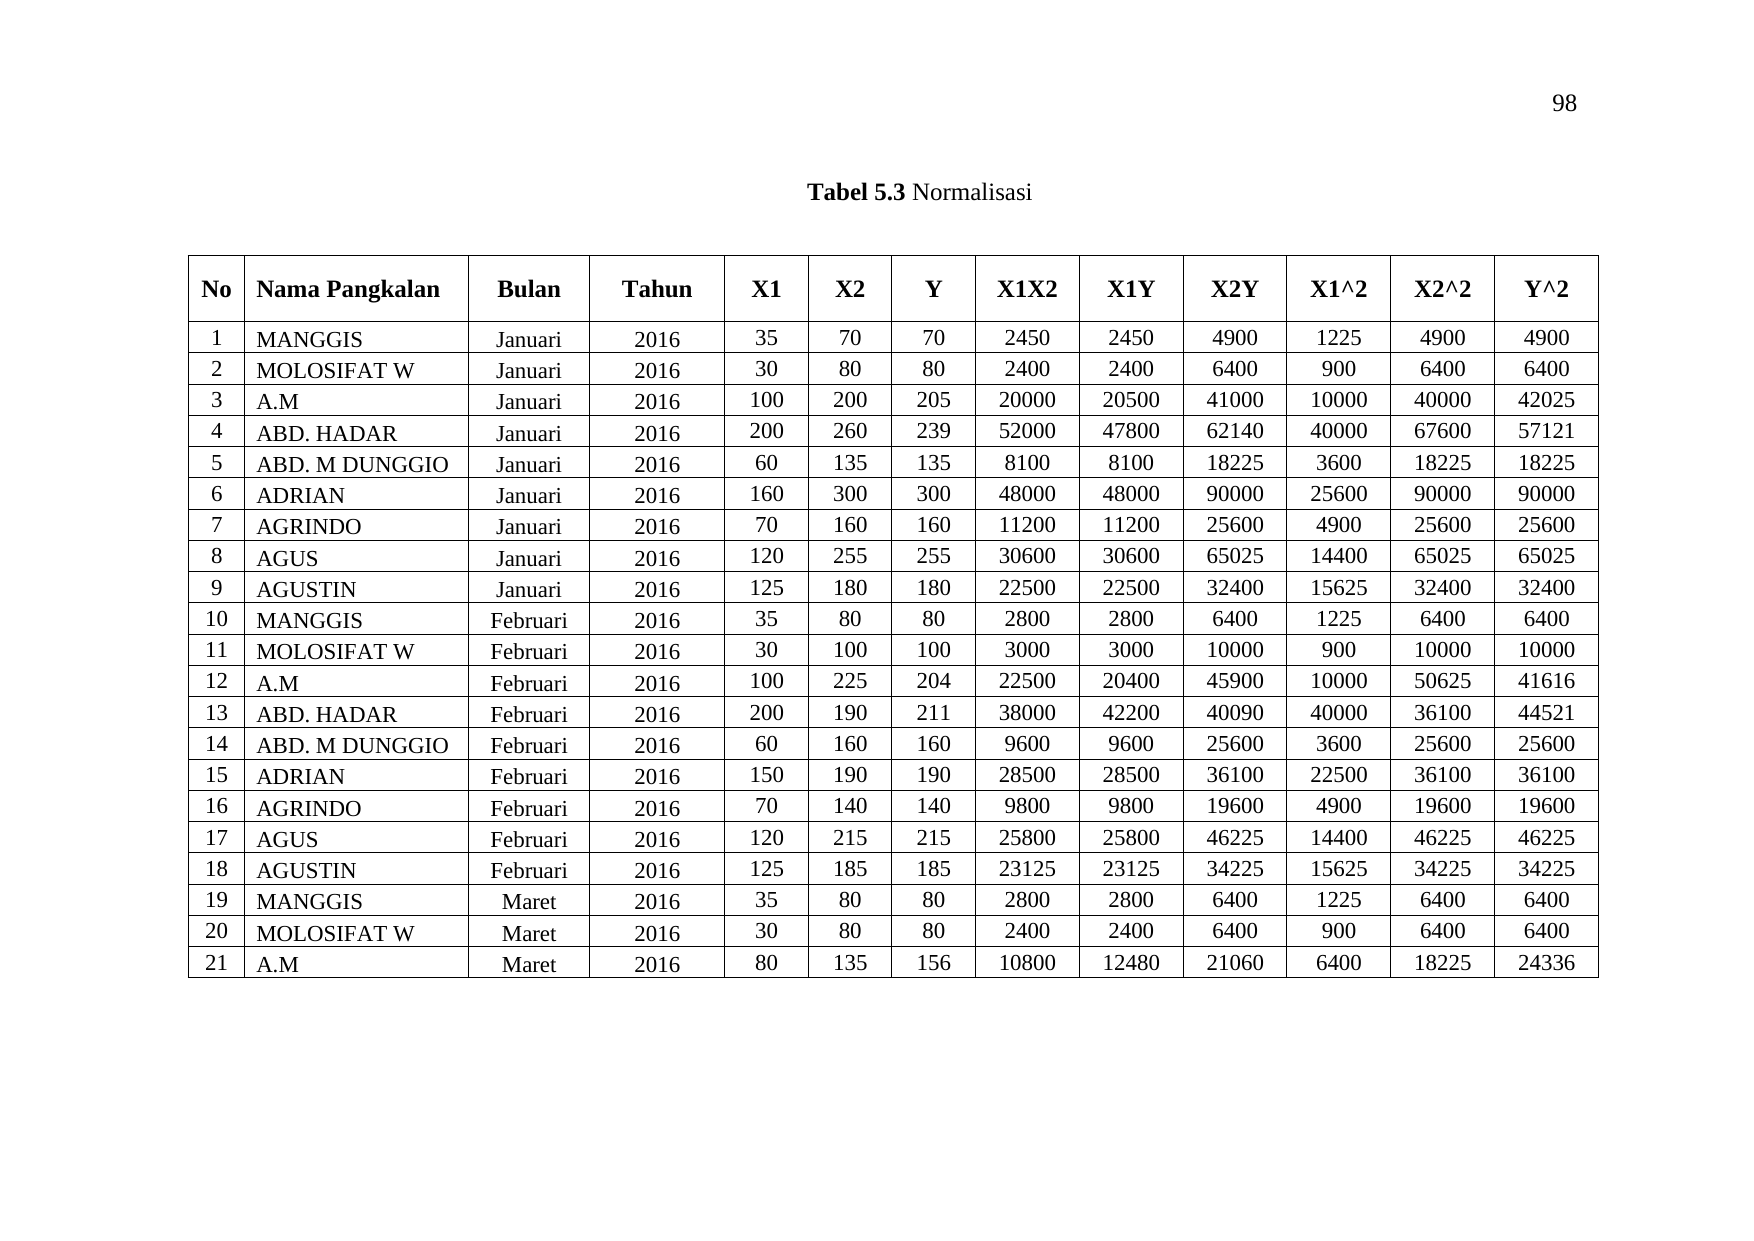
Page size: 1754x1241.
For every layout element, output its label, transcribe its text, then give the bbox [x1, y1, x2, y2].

table_cell 48000 [976, 478, 1079, 508]
table_cell 18225 [1391, 447, 1494, 477]
table_cell 6 [189, 478, 244, 508]
table_cell 100 [892, 635, 975, 665]
table_cell 25600 [1184, 510, 1286, 540]
table_cell 46225 [1495, 822, 1598, 852]
table_cell 41616 [1495, 666, 1598, 696]
table_cell 9 [189, 572, 244, 602]
table_cell Februari [469, 603, 589, 633]
table_cell Februari [469, 635, 589, 665]
table_cell 2016 [590, 885, 724, 915]
table_cell 44521 [1495, 697, 1598, 727]
table_cell ADRIAN [245, 760, 468, 790]
table_cell 2016 [590, 760, 724, 790]
table_cell MOLOSIFAT W [245, 353, 468, 383]
table_cell 20 [189, 916, 244, 946]
table_cell 9800 [1080, 791, 1183, 821]
table_cell 50625 [1391, 666, 1494, 696]
table_cell 10000 [1287, 385, 1390, 415]
table_cell 2800 [976, 885, 1079, 915]
table_cell 6400 [1391, 916, 1494, 946]
table_cell AGRINDO [245, 510, 468, 540]
table_cell 20500 [1080, 385, 1183, 415]
table_cell 140 [809, 791, 891, 821]
table_cell 185 [809, 853, 891, 883]
table_cell MANGGIS [245, 322, 468, 352]
table_cell 190 [809, 697, 891, 727]
table_cell 2016 [590, 697, 724, 727]
table_cell 12480 [1080, 947, 1183, 977]
table_cell 28500 [1080, 760, 1183, 790]
table_cell 2016 [590, 385, 724, 415]
table_cell 14400 [1287, 822, 1390, 852]
table_cell 30 [725, 353, 808, 383]
table_cell 4900 [1287, 510, 1390, 540]
table_cell 42025 [1495, 385, 1598, 415]
table_cell 4 [189, 416, 244, 446]
table_cell 8100 [976, 447, 1079, 477]
table_cell Januari [469, 447, 589, 477]
table_cell 2016 [590, 853, 724, 883]
table_cell 19600 [1495, 791, 1598, 821]
table_header X2 [809, 256, 891, 321]
table_cell 25600 [1495, 728, 1598, 758]
table_cell 2016 [590, 478, 724, 508]
table_cell 215 [892, 822, 975, 852]
table_cell Februari [469, 697, 589, 727]
table_cell 190 [809, 760, 891, 790]
table_cell 22500 [1287, 760, 1390, 790]
table_cell MANGGIS [245, 603, 468, 633]
table_cell 35 [725, 322, 808, 352]
table_cell 2450 [1080, 322, 1183, 352]
table_header X1 [725, 256, 808, 321]
table_cell 80 [809, 916, 891, 946]
table_cell 36100 [1495, 760, 1598, 790]
table_cell 65025 [1495, 541, 1598, 571]
table_cell 30600 [1080, 541, 1183, 571]
table_cell 2016 [590, 541, 724, 571]
table_cell 120 [725, 541, 808, 571]
table_cell 18225 [1495, 447, 1598, 477]
table_cell MOLOSIFAT W [245, 635, 468, 665]
table_cell 20000 [976, 385, 1079, 415]
table_cell 80 [809, 603, 891, 633]
table_cell Januari [469, 416, 589, 446]
table_cell 80 [725, 947, 808, 977]
table_cell 22500 [976, 572, 1079, 602]
table_cell 90000 [1184, 478, 1286, 508]
table_header X1X2 [976, 256, 1079, 321]
table_cell 13 [189, 697, 244, 727]
table_header No [189, 256, 244, 321]
table_cell 14 [189, 728, 244, 758]
table_cell 2016 [590, 510, 724, 540]
table_cell 2800 [1080, 603, 1183, 633]
table_cell 21 [189, 947, 244, 977]
table_cell 15 [189, 760, 244, 790]
table_cell 2400 [1080, 916, 1183, 946]
table_cell 3 [189, 385, 244, 415]
table_cell 42200 [1080, 697, 1183, 727]
table_cell 2016 [590, 447, 724, 477]
table_cell AGUS [245, 822, 468, 852]
table_cell 17 [189, 822, 244, 852]
table_cell 2 [189, 353, 244, 383]
table_cell 24336 [1495, 947, 1598, 977]
table_header Y^2 [1495, 256, 1598, 321]
table_cell 22500 [1080, 572, 1183, 602]
table_cell 40000 [1391, 385, 1494, 415]
table_cell 41000 [1184, 385, 1286, 415]
table_cell 65025 [1391, 541, 1494, 571]
table_cell 46225 [1391, 822, 1494, 852]
table_cell 255 [809, 541, 891, 571]
table_cell 1 [189, 322, 244, 352]
table_cell 160 [809, 510, 891, 540]
table_header Nama Pangkalan [245, 256, 468, 321]
table_cell 10000 [1287, 666, 1390, 696]
table_cell 30 [725, 635, 808, 665]
table_cell 150 [725, 760, 808, 790]
table_cell Februari [469, 666, 589, 696]
table_cell 4900 [1184, 322, 1286, 352]
table_cell 255 [892, 541, 975, 571]
table_cell 215 [809, 822, 891, 852]
table_cell 2016 [590, 947, 724, 977]
table_cell 28500 [976, 760, 1079, 790]
table_cell 1225 [1287, 322, 1390, 352]
table_cell 180 [809, 572, 891, 602]
table_cell 900 [1287, 916, 1390, 946]
table_cell 6400 [1184, 603, 1286, 633]
table_cell 32400 [1391, 572, 1494, 602]
table_cell 160 [725, 478, 808, 508]
table_cell AGUSTIN [245, 853, 468, 883]
table_cell 9800 [976, 791, 1079, 821]
table_cell 70 [725, 791, 808, 821]
table_cell Januari [469, 510, 589, 540]
table_cell 70 [892, 322, 975, 352]
table_cell 80 [892, 885, 975, 915]
table_cell 11 [189, 635, 244, 665]
table_cell 1225 [1287, 885, 1390, 915]
table_cell 900 [1287, 635, 1390, 665]
table_cell 25600 [1287, 478, 1390, 508]
table_cell 300 [809, 478, 891, 508]
table_cell 260 [809, 416, 891, 446]
table_cell 80 [809, 885, 891, 915]
table_cell 47800 [1080, 416, 1183, 446]
table_cell 21060 [1184, 947, 1286, 977]
table_cell ABD. M DUNGGIO [245, 447, 468, 477]
text Tabel 5.3 Normalisasi [187, 177, 1577, 206]
table_cell 1225 [1287, 603, 1390, 633]
table_cell 3000 [1080, 635, 1183, 665]
table_header X2^2 [1391, 256, 1494, 321]
table_cell 6400 [1391, 603, 1494, 633]
table_cell 19600 [1184, 791, 1286, 821]
table_cell 225 [809, 666, 891, 696]
table_cell 8100 [1080, 447, 1183, 477]
table_cell 57121 [1495, 416, 1598, 446]
table_cell Januari [469, 353, 589, 383]
table_cell 4900 [1495, 322, 1598, 352]
table_cell 9600 [1080, 728, 1183, 758]
table_cell 2400 [1080, 353, 1183, 383]
table_cell 2016 [590, 322, 724, 352]
table_cell Maret [469, 885, 589, 915]
table_cell ABD. HADAR [245, 416, 468, 446]
table_cell 2016 [590, 635, 724, 665]
table_cell Februari [469, 760, 589, 790]
table_cell 15625 [1287, 853, 1390, 883]
table_cell 23125 [1080, 853, 1183, 883]
table_cell 900 [1287, 353, 1390, 383]
table_cell 9600 [976, 728, 1079, 758]
table_cell 20400 [1080, 666, 1183, 696]
table_cell 100 [809, 635, 891, 665]
table_cell Februari [469, 822, 589, 852]
table_cell 15625 [1287, 572, 1390, 602]
table_header Y [892, 256, 975, 321]
table_cell 34225 [1184, 853, 1286, 883]
table_cell 8 [189, 541, 244, 571]
table_cell AGUS [245, 541, 468, 571]
table_cell 34225 [1391, 853, 1494, 883]
table_header Bulan [469, 256, 589, 321]
table_cell 90000 [1495, 478, 1598, 508]
table_cell 2016 [590, 353, 724, 383]
table_cell ADRIAN [245, 478, 468, 508]
table_cell 200 [725, 697, 808, 727]
table_cell 36100 [1184, 760, 1286, 790]
table_header X1Y [1080, 256, 1183, 321]
table_cell 185 [892, 853, 975, 883]
table_cell 12 [189, 666, 244, 696]
table_cell 80 [892, 603, 975, 633]
table_cell 7 [189, 510, 244, 540]
table_cell A.M [245, 385, 468, 415]
table_cell AGRINDO [245, 791, 468, 821]
table_cell 65025 [1184, 541, 1286, 571]
table_cell 200 [809, 385, 891, 415]
table_cell 2016 [590, 916, 724, 946]
table_cell Januari [469, 541, 589, 571]
table_cell 10000 [1495, 635, 1598, 665]
table_cell 205 [892, 385, 975, 415]
table_cell A.M [245, 947, 468, 977]
table_cell ABD. M DUNGGIO [245, 728, 468, 758]
table_cell 25600 [1495, 510, 1598, 540]
table_cell 35 [725, 603, 808, 633]
table_cell 2400 [976, 916, 1079, 946]
table_cell 135 [892, 447, 975, 477]
table_cell 4900 [1287, 791, 1390, 821]
table_cell 25600 [1184, 728, 1286, 758]
table_cell 2016 [590, 603, 724, 633]
table_cell 90000 [1391, 478, 1494, 508]
table_cell ABD. HADAR [245, 697, 468, 727]
table_cell 32400 [1495, 572, 1598, 602]
table_cell 4900 [1391, 322, 1494, 352]
table_cell 36100 [1391, 697, 1494, 727]
table_cell 140 [892, 791, 975, 821]
table_cell AGUSTIN [245, 572, 468, 602]
table_cell 3000 [976, 635, 1079, 665]
table_cell 70 [725, 510, 808, 540]
table_cell 34225 [1495, 853, 1598, 883]
table_cell 70 [809, 322, 891, 352]
table_cell 2800 [976, 603, 1079, 633]
table_cell 160 [892, 728, 975, 758]
table_cell 6400 [1184, 885, 1286, 915]
table_cell 239 [892, 416, 975, 446]
table_cell 16 [189, 791, 244, 821]
table_cell Februari [469, 853, 589, 883]
table_cell 10800 [976, 947, 1079, 977]
table_cell 5 [189, 447, 244, 477]
table_cell 25600 [1391, 510, 1494, 540]
table_cell 300 [892, 478, 975, 508]
table_cell 6400 [1391, 353, 1494, 383]
table_cell 125 [725, 853, 808, 883]
table_cell 67600 [1391, 416, 1494, 446]
table_cell 14400 [1287, 541, 1390, 571]
table_cell 18 [189, 853, 244, 883]
table_cell 160 [809, 728, 891, 758]
table_cell Januari [469, 385, 589, 415]
table_cell 80 [809, 353, 891, 383]
table_cell 40090 [1184, 697, 1286, 727]
table_cell 40000 [1287, 416, 1390, 446]
table_cell 100 [725, 385, 808, 415]
table_cell 2450 [976, 322, 1079, 352]
table_cell 80 [892, 916, 975, 946]
table_cell 3600 [1287, 728, 1390, 758]
table_header X2Y [1184, 256, 1286, 321]
table_cell 25800 [1080, 822, 1183, 852]
table_cell 135 [809, 447, 891, 477]
table_cell 6400 [1287, 947, 1390, 977]
table_cell 60 [725, 728, 808, 758]
table_cell 40000 [1287, 697, 1390, 727]
table_cell 100 [725, 666, 808, 696]
table_cell 11200 [1080, 510, 1183, 540]
table_cell MOLOSIFAT W [245, 916, 468, 946]
table_cell 156 [892, 947, 975, 977]
table_cell 204 [892, 666, 975, 696]
table_cell 120 [725, 822, 808, 852]
table_cell 180 [892, 572, 975, 602]
table_cell 35 [725, 885, 808, 915]
table_cell Februari [469, 791, 589, 821]
table_cell 10000 [1391, 635, 1494, 665]
table_cell 23125 [976, 853, 1079, 883]
table_cell 6400 [1184, 916, 1286, 946]
table_cell 38000 [976, 697, 1079, 727]
table_cell 200 [725, 416, 808, 446]
table_cell 2016 [590, 728, 724, 758]
table_cell 2016 [590, 416, 724, 446]
table_cell 2800 [1080, 885, 1183, 915]
table_cell MANGGIS [245, 885, 468, 915]
table_cell 6400 [1391, 885, 1494, 915]
table_cell Maret [469, 916, 589, 946]
table_cell 60 [725, 447, 808, 477]
table_cell 30600 [976, 541, 1079, 571]
table_cell 125 [725, 572, 808, 602]
table_cell 6400 [1495, 885, 1598, 915]
table_cell 80 [892, 353, 975, 383]
table_cell 22500 [976, 666, 1079, 696]
table_cell 135 [809, 947, 891, 977]
table_cell 11200 [976, 510, 1079, 540]
table_cell Januari [469, 478, 589, 508]
table_cell 45900 [1184, 666, 1286, 696]
table_cell 52000 [976, 416, 1079, 446]
table_cell 211 [892, 697, 975, 727]
table_cell 2016 [590, 572, 724, 602]
table_cell 19600 [1391, 791, 1494, 821]
table_cell 25600 [1391, 728, 1494, 758]
table_header Tahun [590, 256, 724, 321]
table_cell 3600 [1287, 447, 1390, 477]
table_cell 48000 [1080, 478, 1183, 508]
table_cell 32400 [1184, 572, 1286, 602]
table_cell 46225 [1184, 822, 1286, 852]
table_cell 6400 [1495, 353, 1598, 383]
table_cell Maret [469, 947, 589, 977]
table_cell Januari [469, 572, 589, 602]
table_cell 6400 [1495, 603, 1598, 633]
table_cell 19 [189, 885, 244, 915]
table_cell 62140 [1184, 416, 1286, 446]
table_cell Januari [469, 322, 589, 352]
table_cell 18225 [1184, 447, 1286, 477]
table_cell 10000 [1184, 635, 1286, 665]
table_cell 30 [725, 916, 808, 946]
table_cell 2400 [976, 353, 1079, 383]
table_cell A.M [245, 666, 468, 696]
table_cell 160 [892, 510, 975, 540]
table_header X1^2 [1287, 256, 1390, 321]
table_cell 190 [892, 760, 975, 790]
table_cell 6400 [1495, 916, 1598, 946]
table_cell 25800 [976, 822, 1079, 852]
table_cell 18225 [1391, 947, 1494, 977]
table_cell Februari [469, 728, 589, 758]
table_cell 2016 [590, 791, 724, 821]
table_cell 2016 [590, 666, 724, 696]
table_cell 6400 [1184, 353, 1286, 383]
table_cell 36100 [1391, 760, 1494, 790]
table_cell 10 [189, 603, 244, 633]
table_cell 2016 [590, 822, 724, 852]
